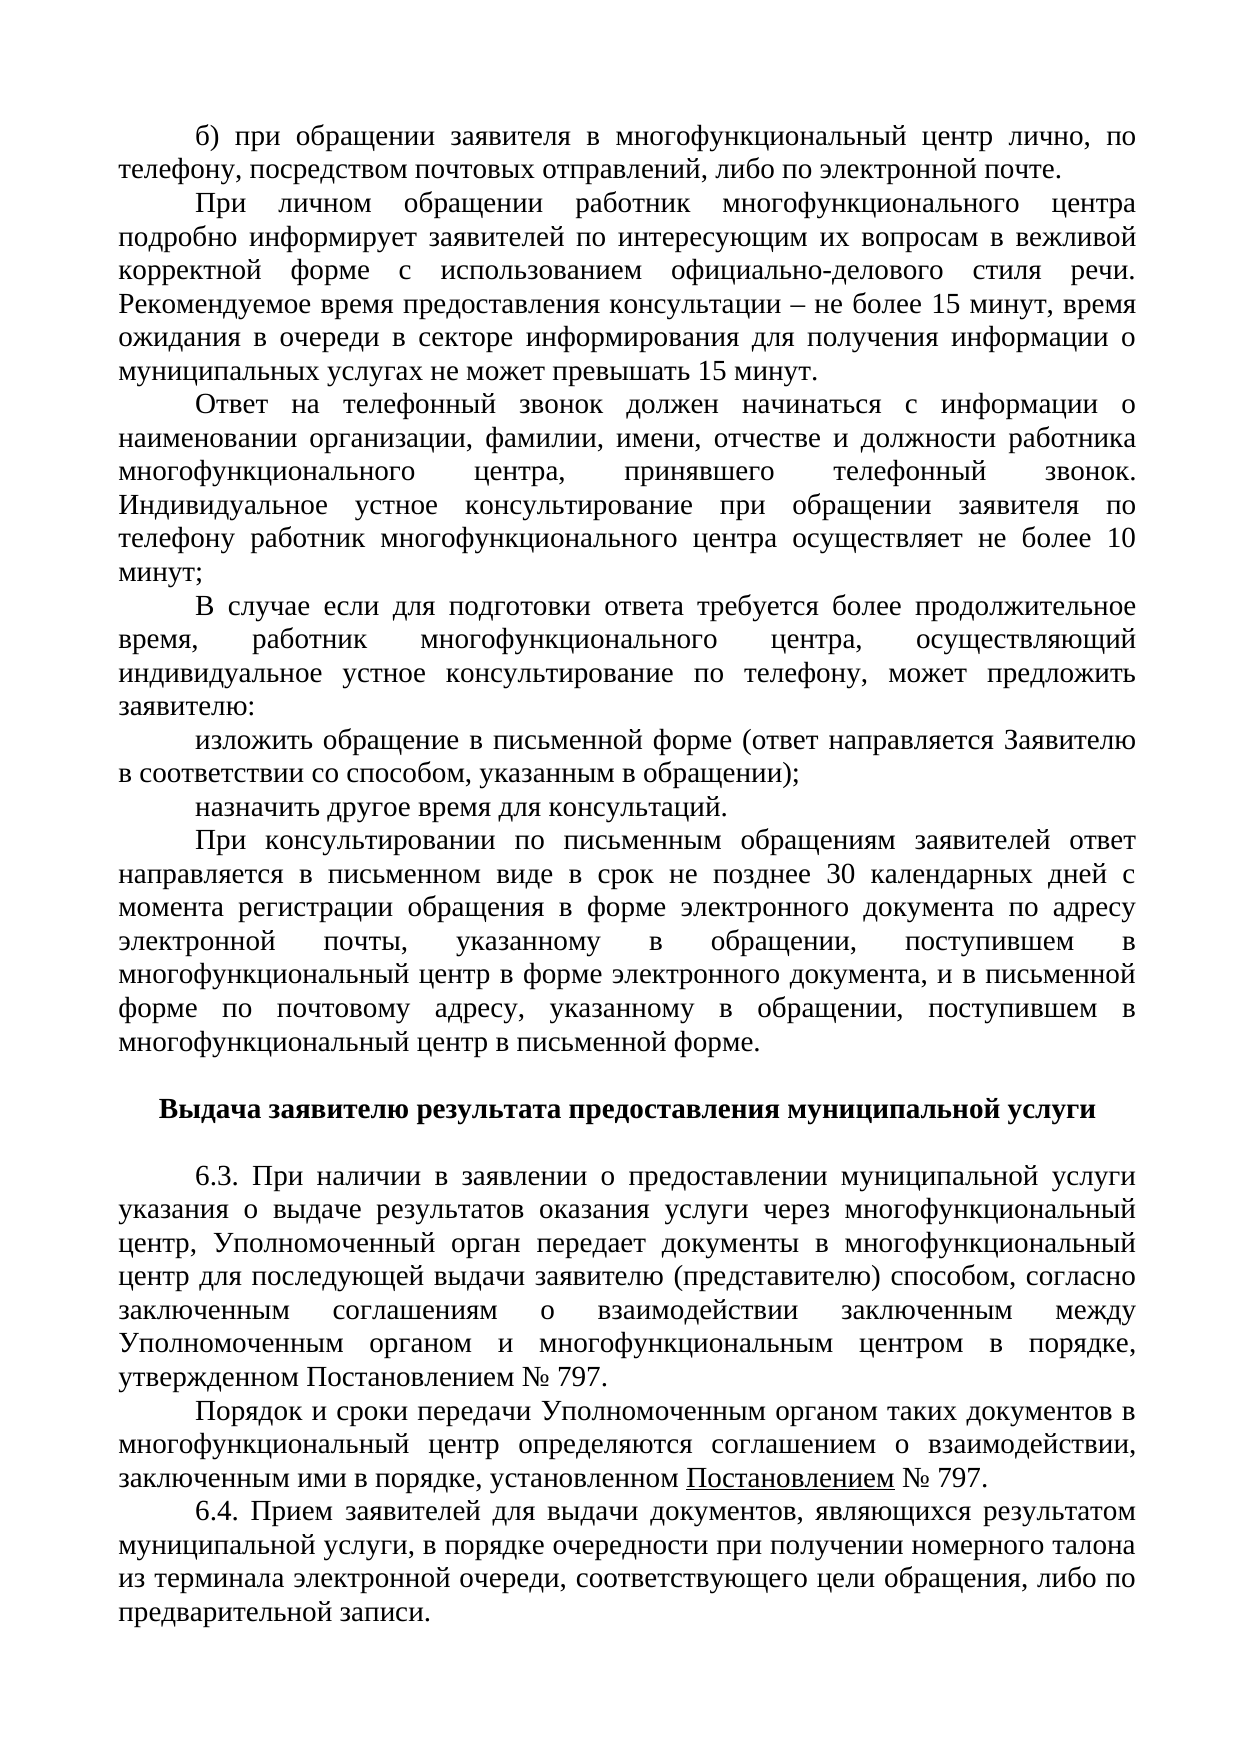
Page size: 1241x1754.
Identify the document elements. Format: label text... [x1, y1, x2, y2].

text Выдача заявителю результата предоставления муниципальной услуги [118, 1091, 1137, 1124]
text Порядок и сроки передачи Уполномоченным органом таких документов в многофункциональный центр определяются соглашением о взаимодействии, заключенным ими в порядке, установленном Постановлением № 797. [118, 1393, 1137, 1493]
text 6.4. Прием заявителей для выдачи документов, являющихся результатом муниципальной услуги, в порядке очередности при получении номерного талона из терминала электронной очереди, соответствующего цели обращения, либо по предварительной записи. [118, 1493, 1137, 1627]
text Ответ на телефонный звонок должен начинаться с информации о наименовании организации, фамилии, имени, отчестве и должности работника многофункционального центра, принявшего телефонный звонок. Индивидуальное устное консультирование при обращении заявителя по телефону работник многофункционального центра осуществляет не более 10 минут; [118, 386, 1137, 588]
text назначить другое время для консультаций. [118, 789, 1137, 822]
text При личном обращении работник многофункционального центра подробно информирует заявителей по интересующим их вопросам в вежливой корректной форме с использованием официально-делового стиля речи. Рекомендуемое время предоставления консультации – не более 15 минут, время ожидания в очереди в секторе информирования для получения информации о муниципальных услугах не может превышать 15 минут. [118, 185, 1137, 386]
text б) при обращении заявителя в многофункциональный центр лично, по телефону, посредством почтовых отправлений, либо по электронной почте. [118, 118, 1137, 185]
text При консультировании по письменным обращениям заявителей ответ направляется в письменном виде в срок не позднее 30 календарных дней с момента регистрации обращения в форме электронного документа по адресу электронной почты, указанному в обращении, поступившем в многофункциональный центр в форме электронного документа, и в письменной форме по почтовому адресу, указанному в обращении, поступившем в многофункциональный центр в письменной форме. [118, 822, 1137, 1057]
text В случае если для подготовки ответа требуется более продолжительное время, работник многофункционального центра, осуществляющий индивидуальное устное консультирование по телефону, может предложить заявителю: [118, 588, 1137, 722]
text 6.3. При наличии в заявлении о предоставлении муниципальной услуги указания о выдаче результатов оказания услуги через многофункциональный центр, Уполномоченный орган передает документы в многофункциональный центр для последующей выдачи заявителю (представителю) способом, согласно заключенным соглашениям о взаимодействии заключенным между Уполномоченным органом и многофункциональным центром в порядке, утвержденном Постановлением № 797. [118, 1158, 1137, 1393]
text изложить обращение в письменной форме (ответ направляется Заявителю в соответствии со способом, указанным в обращении); [118, 722, 1137, 789]
